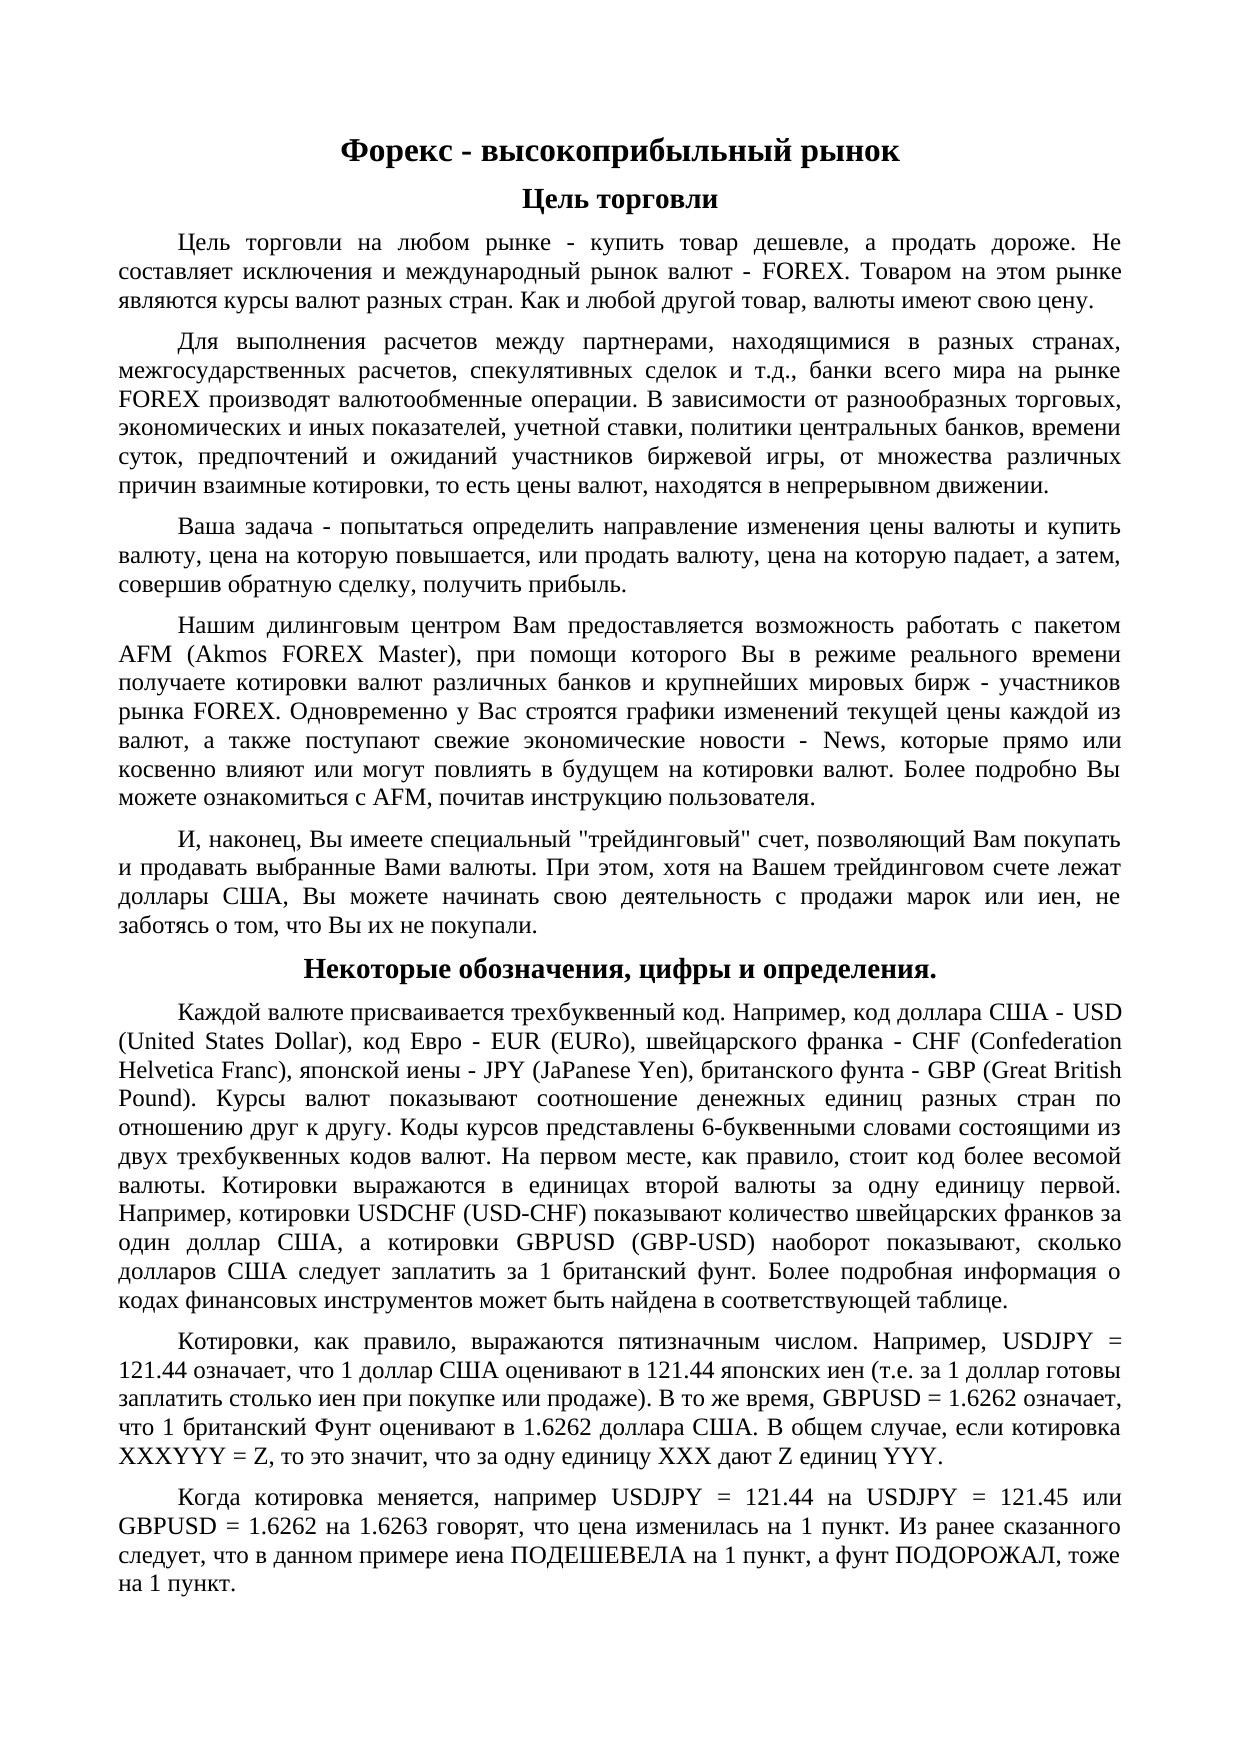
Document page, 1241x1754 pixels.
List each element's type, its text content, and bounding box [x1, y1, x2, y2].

text Каждой валюте присваивается трехбуквенный код. Например, код доллара США - USD (United States Dollar), код Евро - EUR (EURo), швейцарского франка - CHF (Confederation Helvetica Franc), японской иены - JPY (JaPanese Yen), британского фунта - GBP (Great British Pound). Курсы валют показывают соотношение денежных единиц разных стран по отношению друг к другу. Коды курсов представлены 6-буквенными словами состоящими из двух трехбуквенных кодов валют. На первом месте, как правило, стоит код более весомой валюты. Котировки выражаются в единицах второй валюты за одну единицу первой. Например, котировки USDCHF (USD-CHF) показывают количество швейцарских франков за один доллар США, а котировки GBPUSD (GBP-USD) наоборот показывают, сколько долларов США следует заплатить за 1 британский фунт. Более подробная информация о кодах финансовых инструментов может быть найдена в соответствующей таблице. [118, 997, 1122, 1313]
text Некоторые обозначения, цифры и определения. [118, 951, 1122, 985]
text Когда котировка меняется, например USDJPY = 121.44 на USDJPY = 121.45 или GBPUSD = 1.6262 на 1.6263 говорят, что цена изменилась на 1 пункт. Из ранее сказанного следует, что в данном примере иена ПОДЕШЕВЕЛА на 1 пункт, а фунт ПОДОРОЖАЛ, тоже на 1 пункт. [118, 1482, 1122, 1597]
text Котировки, как правило, выражаются пятизначным числом. Например, USDJPY = 121.44 означает, что 1 доллар США оценивают в 121.44 японских иен (т.е. за 1 доллар готовы заплатить столько иен при покупке или продаже). В то же время, GBPUSD = 1.6262 означает, что 1 британский Фунт оценивают в 1.6262 доллара США. В общем случае, если котировка XXXYYY = Z, то это значит, что за одну единицу XXX дают Z единиц YYY. [118, 1326, 1122, 1470]
text Цель торговли на любом рынке - купить товар дешевле, а продать дороже. Не составляет исключения и международный рынок валют - FOREX. Товаром на этом рынке являются курсы валют разных стран. Как и любой другой товар, валюты имеют свою цену. [118, 227, 1122, 314]
text Ваша задача - попытаться определить направление изменения цены валюты и купить валюту, цена на которую повышается, или продать валюту, цена на которую падает, а затем, совершив обратную сделку, получить прибыль. [118, 511, 1122, 597]
text Для выполнения расчетов между партнерами, находящимися в разных странах, межгосударственных расчетов, спекулятивных сделок и т.д., банки всего мира на рынке FOREX производят валютообменные операции. В зависимости от разнообразных торговых, экономических и иных показателей, учетной ставки, политики центральных банков, времени суток, предпочтений и ожиданий участников биржевой игры, от множества различных причин взаимные котировки, то есть цены валют, находятся в непрерывном движении. [118, 326, 1122, 499]
text И, наконец, Вы имеете специальный "трейдинговый" счет, позволяющий Вам покупать и продавать выбранные Вами валюты. При этом, хотя на Вашем трейдинговом счете лежат доллары США, Вы можете начинать свою деятельность с продажи марок или иен, не заботясь о том, что Вы их не покупали. [118, 824, 1122, 939]
text Цель торговли [118, 181, 1122, 215]
text Нашим дилинговым центром Вам предоставляется возможность работать с пакетом AFM (Akmos FOREX Master), при помощи которого Вы в режиме реального времени получаете котировки валют различных банков и крупнейших мировых бирж - участников рынка FOREX. Одновременно у Вас строятся графики изменений текущей цены каждой из валют, а также поступают свежие экономические новости - News, которые прямо или косвенно влияют или могут повлиять в будущем на котировки валют. Более подробно Вы можете ознакомиться с AFM, почитав инструкцию пользователя. [118, 610, 1122, 811]
text Форекс - высокоприбыльный рынок [118, 131, 1122, 169]
